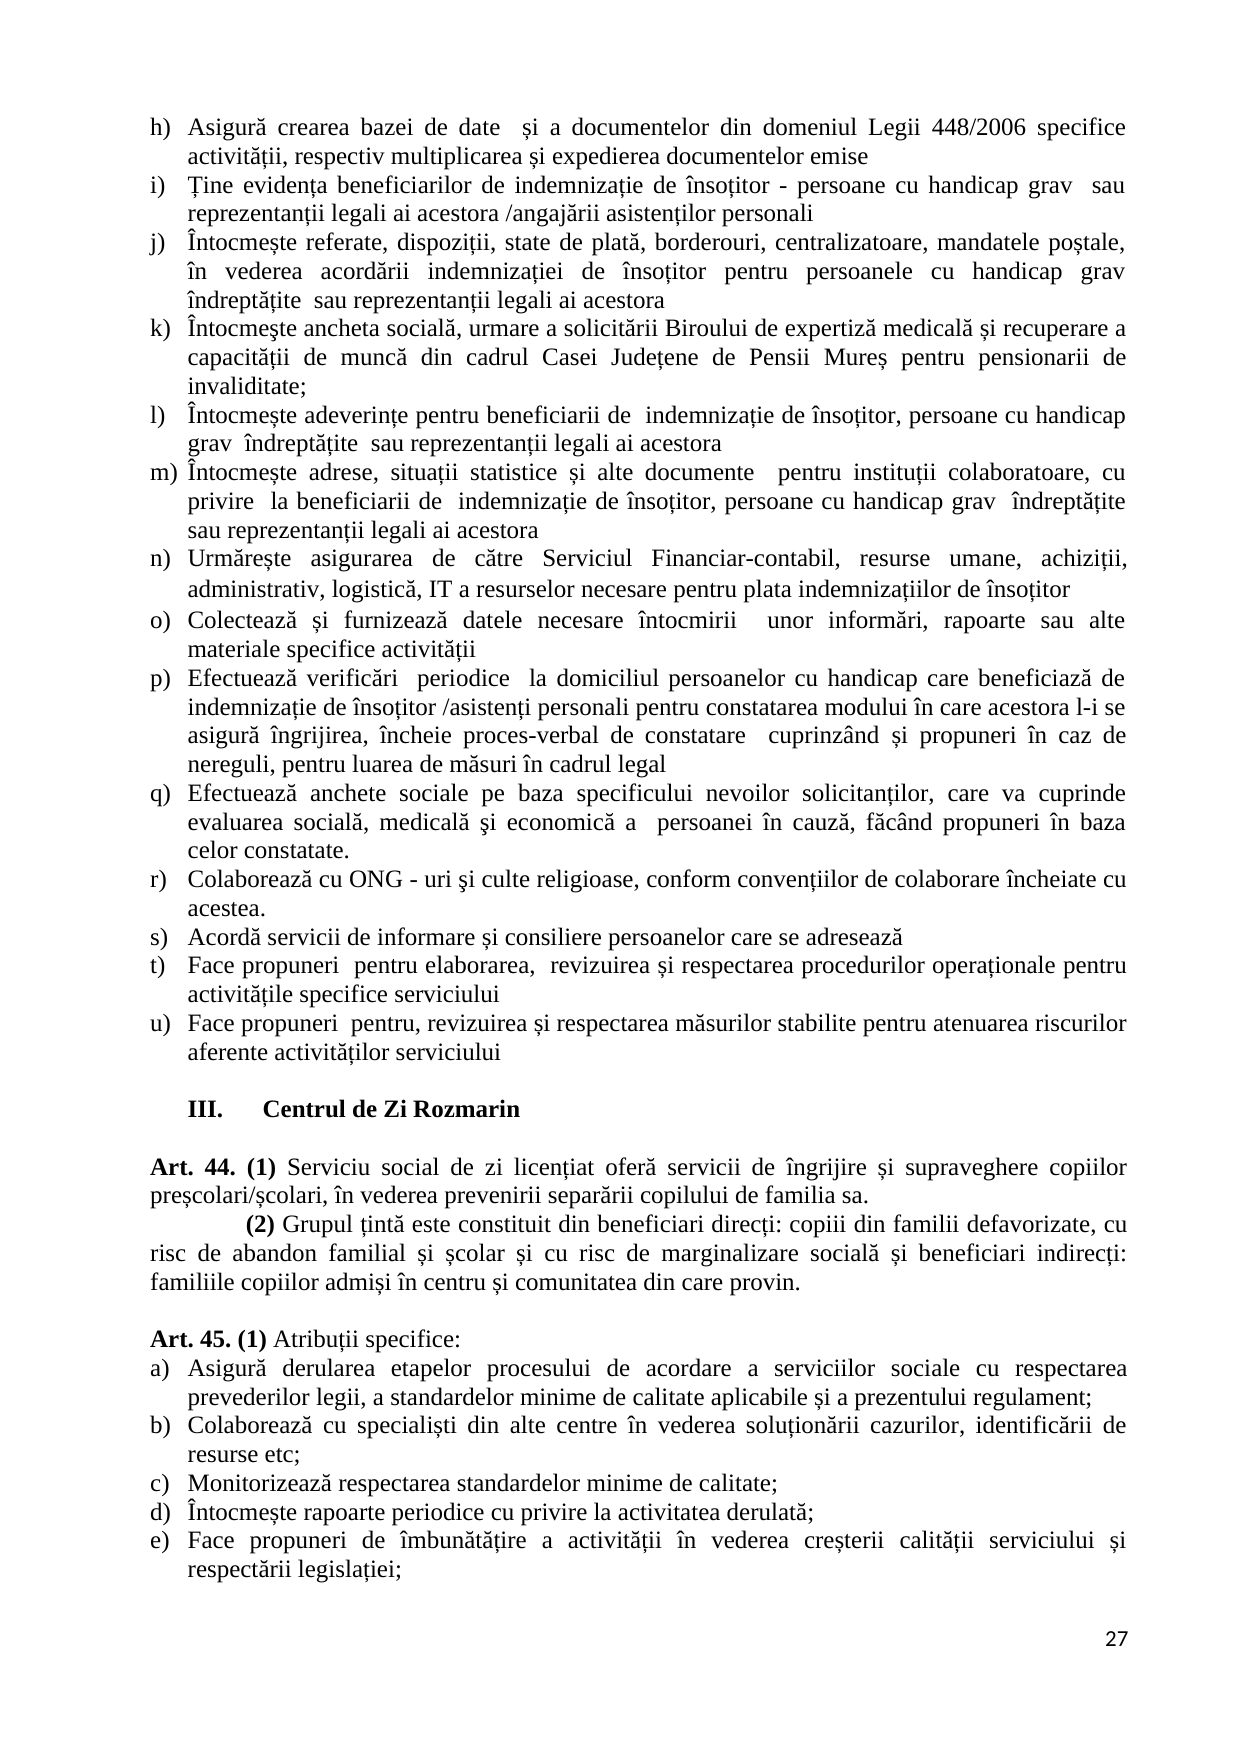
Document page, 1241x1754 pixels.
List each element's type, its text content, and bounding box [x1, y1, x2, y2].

list Urmărește asigurarea de către Serviciul Financiar-contabil, resurse umane, achiziții, administrativ, logistică, IT a resurselor necesare pentru plata indemnizațiilor de însoțitor [150, 543, 1128, 603]
list Face propuneri pentru, revizuirea și respectarea măsurilor stabilite pentru atenuarea riscurilor aferente activităților serviciului [150, 1008, 1128, 1066]
list Întocmește rapoarte periodice cu privire la activitatea derulată; [150, 1497, 1128, 1526]
list Colaborează cu ONG - uri şi culte religioase, conform convențiilor de colaborare încheiate cu acestea. [150, 864, 1128, 922]
text (2) Grupul țintă este constituit din beneficiari direcți: copiii din familii defavorizate, cu risc de abandon familial și școlar și cu risc de marginalizare socială și beneficiari indirecți: familiile copiilor admiși în centru și comunitatea din care provin. [150, 1209, 1128, 1296]
text Art. 45. (1) Atribuții specifice: [150, 1324, 1128, 1353]
list Centrul de Zi Rozmarin [187, 1094, 1128, 1123]
list Întocmeşte ancheta socială, urmare a solicitării Biroului de expertiză medicală și recuperare a capacității de muncă din cadrul Casei Județene de Pensii Mureș pentru pensionarii de invaliditate; [150, 313, 1128, 400]
list Întocmește referate, dispoziții, state de plată, borderouri, centralizatoare, mandatele poștale, în vederea acordării indemnizației de însoțitor pentru persoanele cu handicap grav îndreptățite sau reprezentanții legali ai acestora [150, 227, 1126, 313]
list Efectuează verificări periodice la domiciliul persoanelor cu handicap care beneficiază de indemnizație de însoțitor /asistenți personali pentru constatarea modului în care acestora l-i se asigură îngrijirea, încheie proces-verbal de constatare cuprinzând și propuneri în caz de nereguli, pentru luarea de măsuri în cadrul legal [150, 663, 1126, 778]
list Colectează și furnizează datele necesare întocmirii unor informări, rapoarte sau alte materiale specifice activității [150, 606, 1126, 663]
list Monitorizează respectarea standardelor minime de calitate; [150, 1468, 1128, 1497]
list Face propuneri pentru elaborarea, revizuirea și respectarea procedurilor operaționale pentru activitățile specifice serviciului [150, 951, 1128, 1008]
list Efectuează anchete sociale pe baza specificului nevoilor solicitanților, care va cuprinde evaluarea socială, medicală şi economică a persoanei în cauză, făcând propuneri în baza celor constatate. [150, 778, 1126, 864]
list Întocmește adrese, situații statistice și alte documente pentru instituții colaboratoare, cu privire la beneficiarii de indemnizație de însoțitor, persoane cu handicap grav îndreptățite sau reprezentanții legali ai acestora [150, 457, 1126, 543]
list Acordă servicii de informare și consiliere persoanelor care se adresează [150, 922, 1128, 951]
list Face propuneri de îmbunătățire a activității în vederea creșterii calității serviciului și respectării legislației; [150, 1526, 1128, 1583]
list Asigură crearea bazei de date și a documentelor din domeniul Legii 448/2006 specifice activității, respectiv multiplicarea și expedierea documentelor emise [150, 112, 1126, 170]
list Colaborează cu specialiști din alte centre în vederea soluționării cazurilor, identificării de resurse etc; [150, 1411, 1128, 1468]
list Ține evidența beneficiarilor de indemnizație de însoțitor - persoane cu handicap grav sau reprezentanții legali ai acestora /angajării asistenților personali [150, 170, 1126, 227]
list Asigură derularea etapelor procesului de acordare a serviciilor sociale cu respectarea prevederilor legii, a standardelor minime de calitate aplicabile și a prezentului regulament; [150, 1353, 1128, 1411]
text Art. 44. (1) Serviciu social de zi licențiat oferă servicii de îngrijire și supraveghere copiilor preșcolari/școlari, în vederea prevenirii separării copilului de familia sa. [150, 1152, 1128, 1209]
list Întocmește adeverințe pentru beneficiarii de indemnizație de însoțitor, persoane cu handicap grav îndreptățite sau reprezentanții legali ai acestora [150, 400, 1126, 457]
